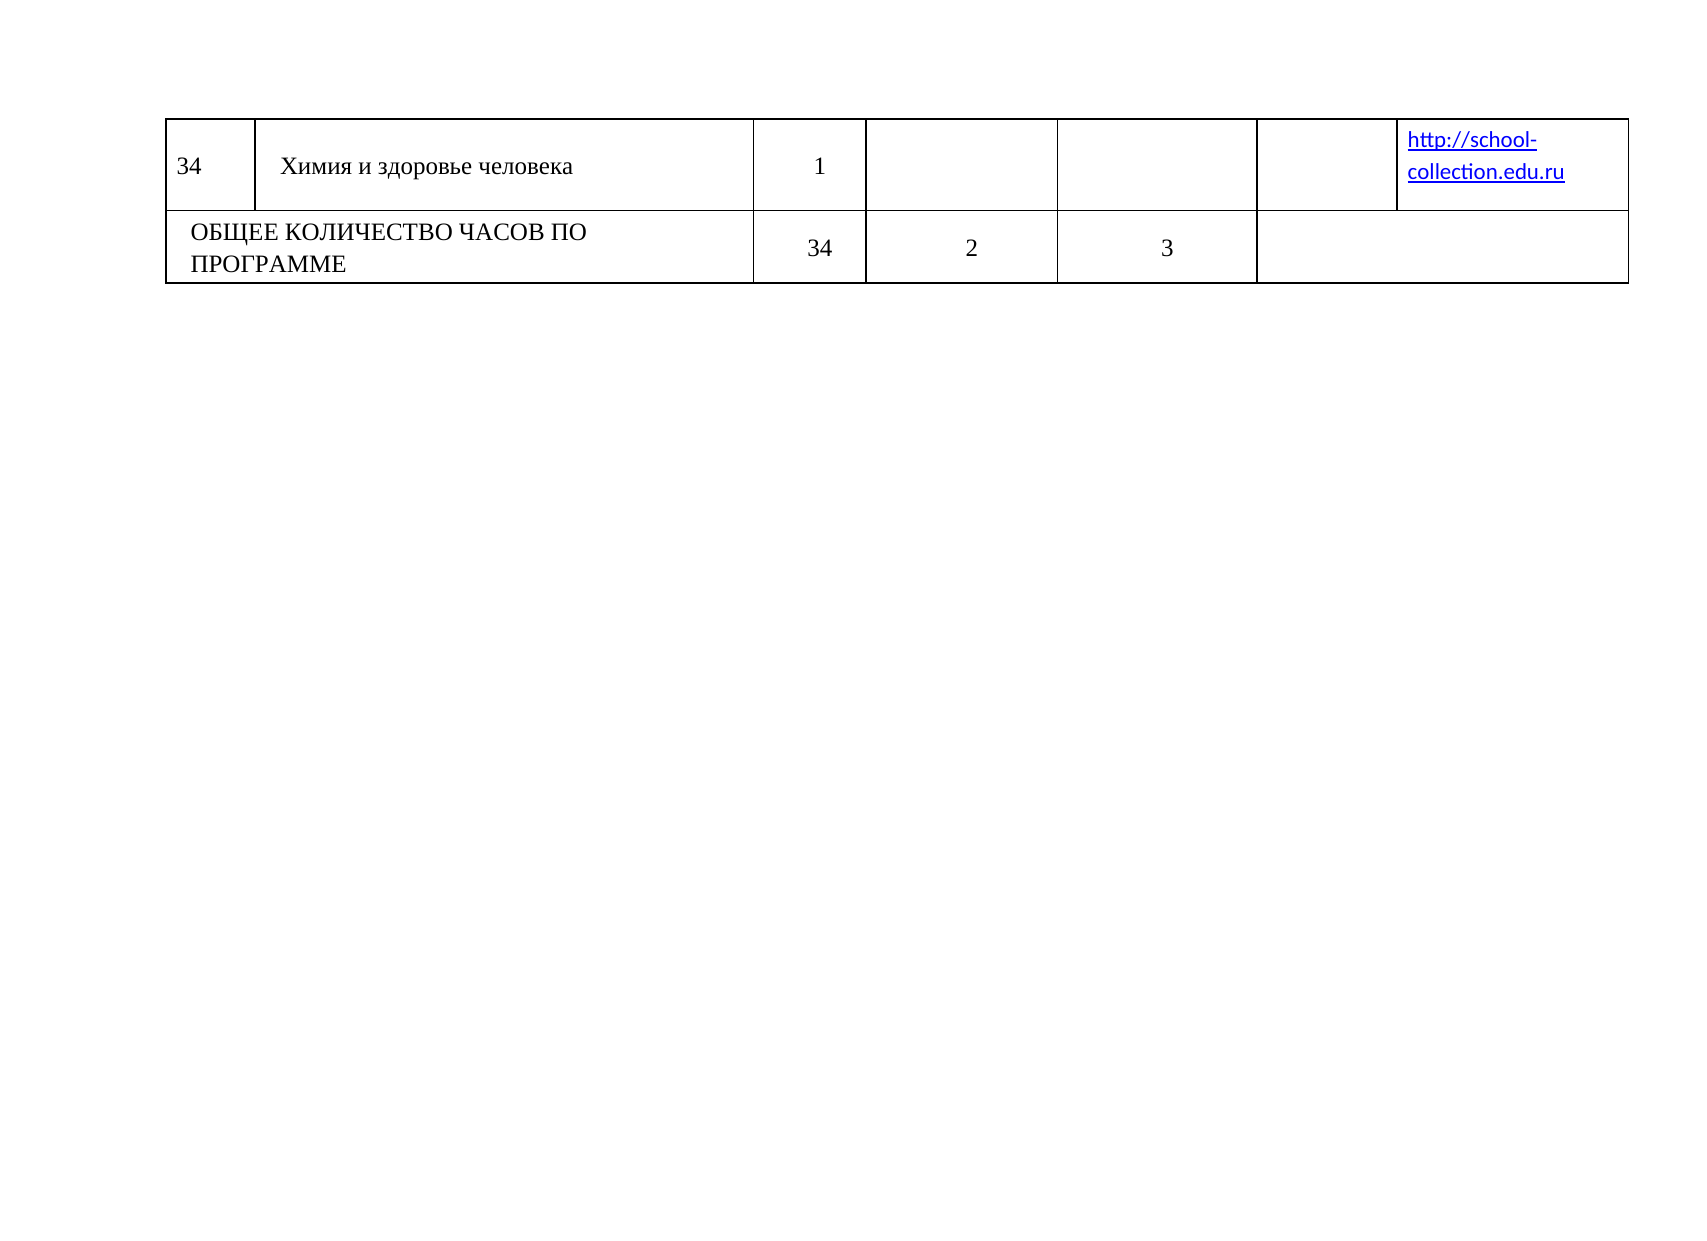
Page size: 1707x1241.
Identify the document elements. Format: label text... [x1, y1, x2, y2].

table_cell 1 [754, 120, 865, 210]
table_cell [1058, 120, 1256, 210]
table_cell 34 [754, 211, 865, 282]
table_cell [1258, 211, 1628, 282]
table_cell ОБЩЕЕ КОЛИЧЕСТВО ЧАСОВ ПО ПРОГРАММЕ [167, 211, 753, 282]
table_cell 34 [167, 120, 254, 210]
table_cell Химия и здоровье человека [256, 120, 753, 210]
table_cell 2 [867, 211, 1057, 282]
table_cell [1398, 120, 1628, 210]
table_cell 3 [1058, 211, 1256, 282]
table_cell [1258, 120, 1396, 210]
table_cell [867, 120, 1057, 210]
